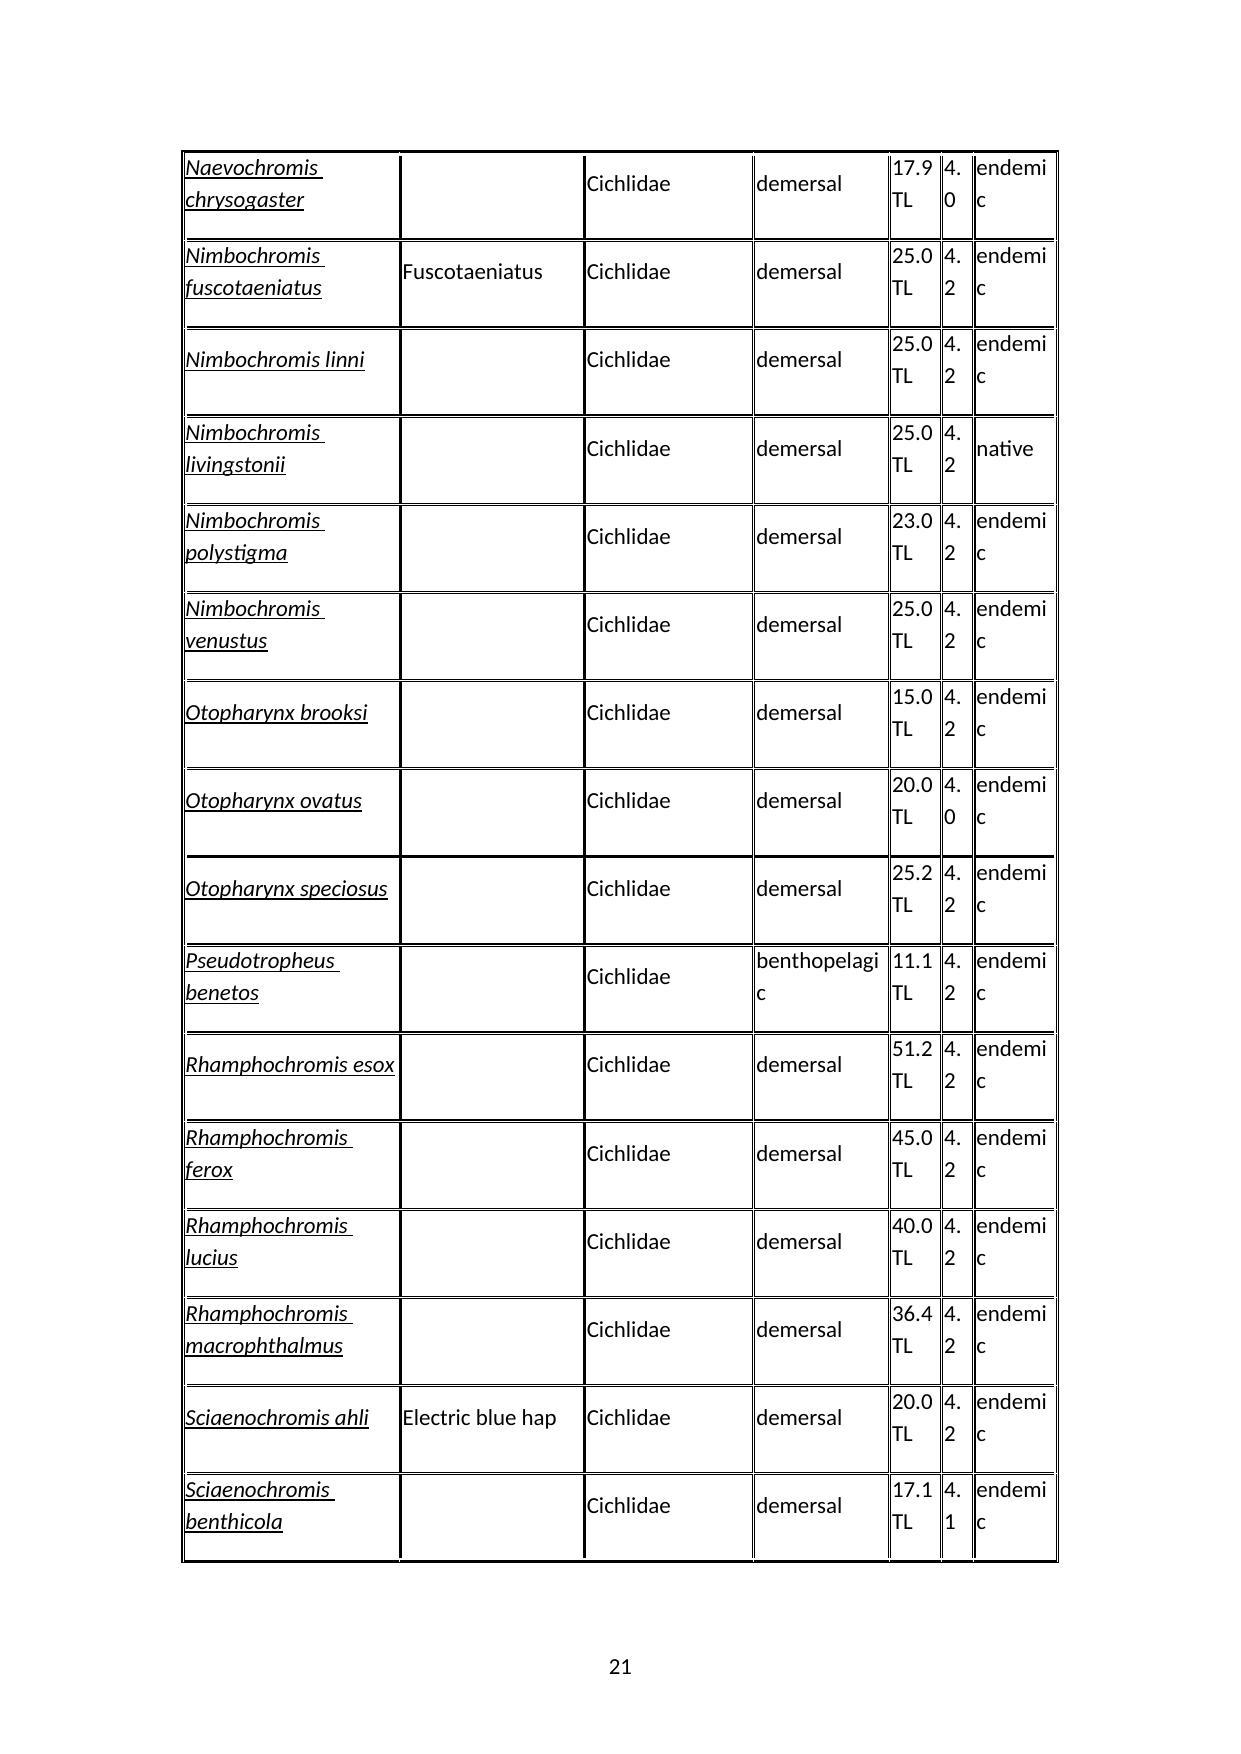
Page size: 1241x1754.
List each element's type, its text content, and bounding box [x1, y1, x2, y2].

table_cell [402, 858, 583, 943]
table_cell [402, 1299, 583, 1384]
table_cell demersal [755, 330, 888, 414]
table_cell demersal [755, 770, 888, 855]
table_cell endemic [974, 1472, 1057, 1560]
table_cell Cichlidae [586, 330, 752, 414]
table_cell 4.2 [943, 330, 972, 414]
table_cell endemic [976, 326, 1056, 414]
table_cell Cichlidae [586, 1035, 752, 1119]
table_cell Cichlidae [586, 1211, 752, 1296]
table_cell Otopharynx ovatus [183, 767, 400, 855]
table_cell Cichlidae [586, 506, 752, 591]
table_cell 4.2 [943, 506, 972, 591]
table_cell demersal [754, 1475, 889, 1560]
table_cell endemic [974, 1296, 1057, 1384]
table_cell Nimbochromis venustus [183, 591, 400, 679]
table_cell Nimbochromis livingstonii [185, 414, 399, 502]
table_cell 4.2 [943, 1387, 972, 1472]
table_cell endemic [974, 679, 1057, 767]
table_cell 4.2 [943, 682, 972, 767]
table_cell Cichlidae [586, 858, 752, 943]
table_cell endemic [976, 1031, 1056, 1119]
table_cell 25.0 TL [891, 418, 940, 502]
table_cell demersal [755, 858, 888, 943]
table_cell endemic [974, 591, 1057, 679]
table_cell 4.2 [943, 947, 972, 1031]
table_cell Nimbochromis fuscotaeniatus [185, 238, 399, 326]
table_cell demersal [755, 418, 888, 502]
table_cell demersal [755, 242, 888, 326]
table_cell 20.0 TL [891, 1387, 940, 1472]
table_cell endemic [976, 503, 1056, 591]
table_cell demersal [755, 1211, 888, 1296]
table_cell [402, 1211, 583, 1296]
table_cell 40.0 TL [891, 1211, 940, 1296]
table_cell 36.4 TL [891, 1299, 940, 1384]
table_cell 25.0 TL [891, 594, 940, 679]
table_cell Pseudotropheus benetos [185, 943, 399, 1031]
table_cell 4.0 [942, 152, 974, 238]
table_cell 11.1 TL [891, 947, 940, 1031]
table_cell endemic [974, 1384, 1057, 1472]
table_cell demersal [754, 153, 889, 238]
table_cell [402, 947, 583, 1031]
table_cell Nimbochromis polystigma [185, 503, 399, 591]
table_cell demersal [755, 682, 888, 767]
table_cell [402, 682, 583, 767]
table_cell Cichlidae [586, 1299, 752, 1384]
table_cell [402, 1123, 583, 1207]
table_cell 25.0 TL [891, 330, 940, 414]
table_cell endemic [976, 1119, 1056, 1207]
table_cell [402, 594, 583, 679]
table_cell endemic [976, 238, 1056, 326]
table_cell Otopharynx brooksi [183, 679, 400, 767]
table_cell Cichlidae [586, 418, 752, 502]
table_cell endemic [974, 767, 1057, 855]
table_cell demersal [755, 1035, 888, 1119]
table_cell Cichlidae [586, 1387, 752, 1472]
table_cell Sciaenochromis ahli [183, 1384, 400, 1472]
table_cell [402, 770, 583, 855]
table_cell 4.2 [943, 418, 972, 502]
table_cell native [976, 414, 1056, 502]
table_cell Otopharynx speciosus [185, 855, 399, 943]
table_cell 25.2 TL [891, 858, 940, 943]
table_cell [402, 418, 583, 502]
table_cell 15.0 TL [891, 682, 940, 767]
table_cell Rhamphochromis ferox [185, 1119, 399, 1207]
table_cell 17.9 TL [890, 153, 942, 238]
table_cell 4.2 [943, 1035, 972, 1119]
table_cell endemic [976, 1208, 1056, 1296]
table_cell Rhamphochromis macrophthalmus [183, 1296, 400, 1384]
table_cell Cichlidae [584, 1475, 754, 1560]
table_cell Cichlidae [586, 682, 752, 767]
table_cell Naevochromis chrysogaster [185, 152, 400, 238]
table_cell 23.0 TL [891, 506, 940, 591]
table_cell Cichlidae [586, 770, 752, 855]
table_cell 4.2 [943, 242, 972, 326]
table_cell 45.0 TL [891, 1123, 940, 1207]
table_cell benthopelagic [755, 947, 888, 1031]
table_cell demersal [755, 1123, 888, 1207]
table_cell 4.2 [943, 1123, 972, 1207]
table_cell 4.0 [943, 770, 972, 855]
table_cell Cichlidae [586, 594, 752, 679]
table_cell Sciaenochromis benthicola [183, 1472, 400, 1560]
table_cell Rhamphochromis lucius [185, 1208, 399, 1296]
table_cell Rhamphochromis esox [185, 1031, 399, 1119]
table_cell 25.0 TL [891, 242, 940, 326]
table_cell endemic [976, 855, 1056, 943]
table_cell demersal [755, 1387, 888, 1472]
table_cell [402, 506, 583, 591]
table_cell [400, 153, 584, 238]
table_cell 20.0 TL [891, 770, 940, 855]
table_cell 4.2 [943, 858, 972, 943]
table_cell demersal [755, 1299, 888, 1384]
table_cell 51.2 TL [891, 1035, 940, 1119]
table_cell Nimbochromis linni [185, 326, 399, 414]
table_cell 17.1 TL [890, 1475, 942, 1560]
table_cell Cichlidae [584, 153, 754, 238]
table_cell [402, 330, 583, 414]
table_cell demersal [755, 594, 888, 679]
table_cell [400, 1475, 584, 1560]
table_cell [402, 1035, 583, 1119]
table_cell demersal [755, 506, 888, 591]
table_cell 4.2 [943, 1211, 972, 1296]
table_cell Cichlidae [586, 947, 752, 1031]
table_cell endemic [974, 153, 1056, 238]
table_cell Cichlidae [586, 1123, 752, 1207]
table_cell endemic [976, 943, 1056, 1031]
table_cell Electric blue hap [402, 1387, 583, 1472]
table_cell Fuscotaeniatus [402, 242, 583, 326]
table_cell 4.2 [943, 1299, 972, 1384]
table_cell 4.2 [943, 594, 972, 679]
table_cell 4.1 [942, 1472, 974, 1560]
table_cell Cichlidae [586, 242, 752, 326]
